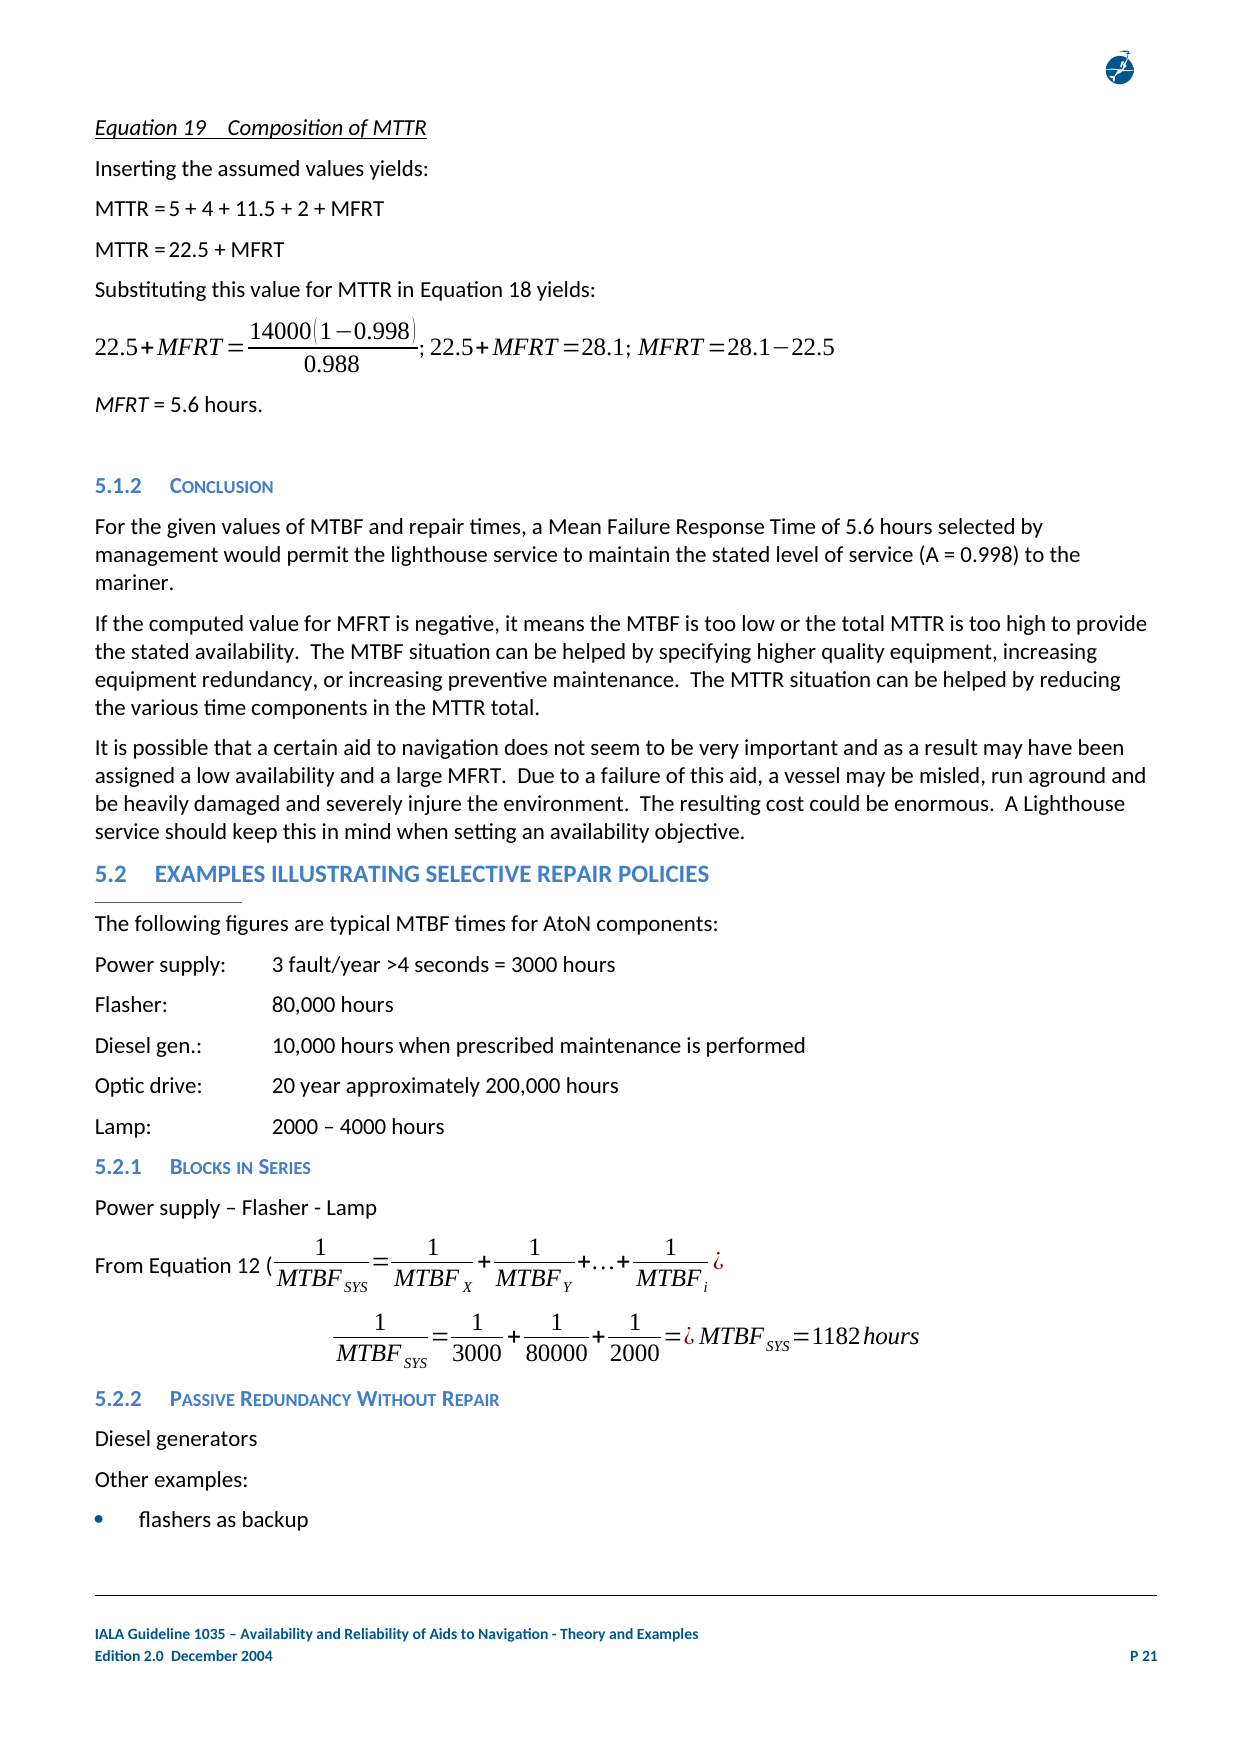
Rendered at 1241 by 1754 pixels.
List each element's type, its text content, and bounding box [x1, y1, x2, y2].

text Diesel generators [94, 1424, 1157, 1452]
subtitle Conclusion [94, 472, 1157, 500]
text If the computed value for MFRT is negative, it means the MTBF is too low or the total MTTR is too high to provide the stated availability. The MTBF situation can be helped by specifying higher quality equipment, increasing equipment redundancy, or increasing preventive maintenance. The MTTR situation can be helped by reducing the various time components in the MTTR total. [94, 609, 1157, 721]
text It is possible that a certain aid to navigation does not seem to be very important and as a result may have been assigned a low availability and a large MFRT. Due to a failure of this aid, a vessel may be misled, run aground and be heavily damaged and severely injure the environment. The resulting cost could be enormous. A Lighthouse service should keep this in mind when setting an availability objective. [94, 733, 1157, 845]
subtitle Blocks in Series [94, 1152, 1157, 1180]
text Power supply: 3 fault/year >4 seconds = 3000 hours [94, 950, 1157, 978]
text Substituting this value for MTTR in Equation 18 yields: [94, 276, 1157, 304]
text For the given values of MTBF and repair times, a Mean Failure Response Time of 5.6 hours selected by management would permit the lighthouse service to maintain the stated level of service (A = 0.998) to the mariner. [94, 512, 1157, 596]
text Power supply – Flasher - Lamp [94, 1193, 1157, 1221]
text ; ; [94, 316, 1157, 378]
text Optic drive: 20 year approximately 200,000 hours [94, 1071, 1157, 1099]
text From Equation 12 ( [94, 1233, 1157, 1296]
picture [1074, 0, 1193, 119]
text The following figures are typical MTBF times for AtoN components: [94, 909, 1157, 937]
text Inserting the assumed values yields: [94, 154, 1157, 182]
text MTTR = 22.5 + MFRT [94, 235, 1157, 263]
text Composition of MTTR [94, 113, 1157, 142]
text Other examples: [94, 1465, 1157, 1493]
text MFRT = 5.6 hours. [94, 391, 1157, 419]
text Flasher: 80,000 hours [94, 990, 1157, 1018]
text MTTR = 5 + 4 + 11.5 + 2 + MFRT [94, 194, 1157, 223]
text flashers as backup [94, 1505, 1157, 1533]
subtitle Examples illustrating selective repair policies [94, 858, 1157, 888]
text Diesel gen.: 10,000 hours when prescribed maintenance is performed [94, 1031, 1157, 1059]
text Lamp: 2000 – 4000 hours [94, 1112, 1157, 1140]
subtitle Passive Redundancy Without Repair [94, 1384, 1157, 1412]
